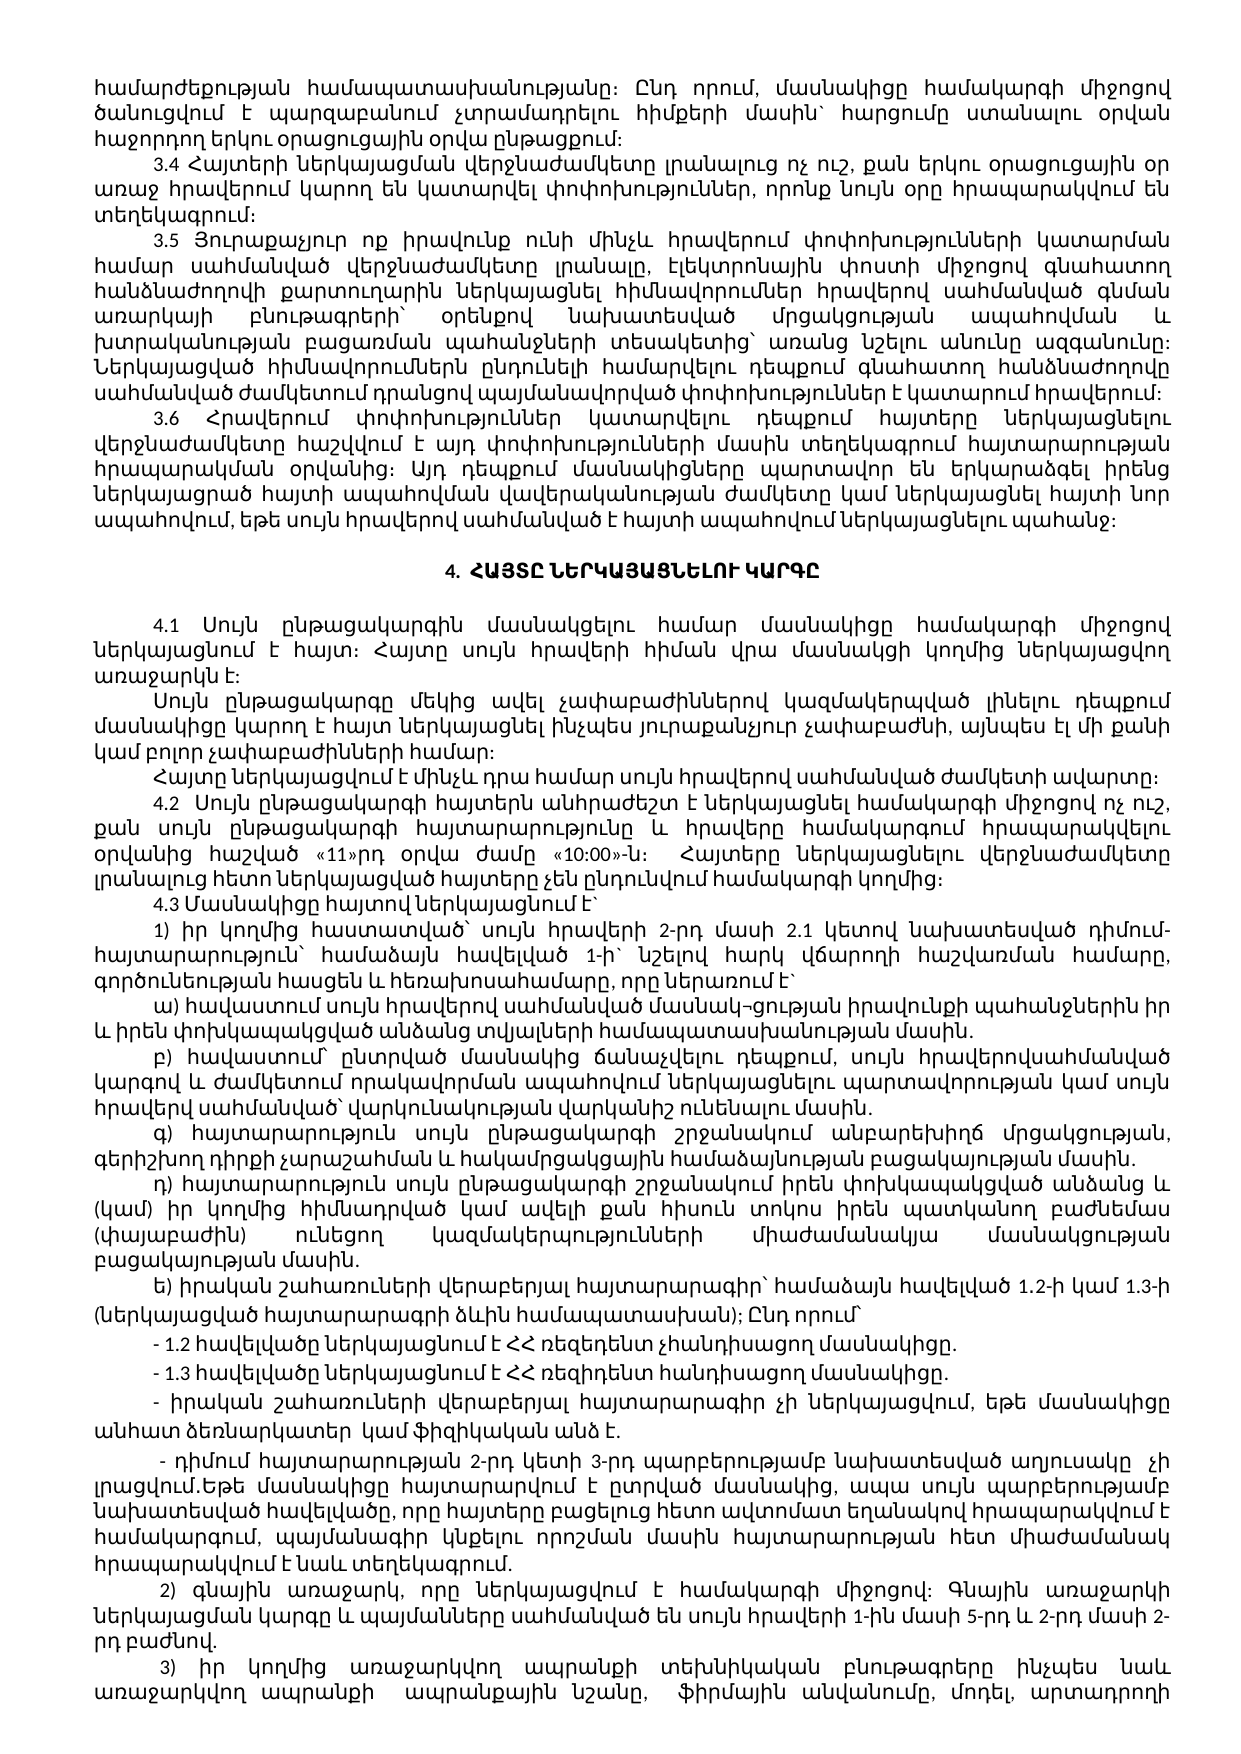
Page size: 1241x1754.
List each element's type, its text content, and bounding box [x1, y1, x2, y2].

text 4. ՀԱՅՏԸ ՆԵՐԿԱՅԱՑՆԵԼՈՒ ԿԱՐԳԸ [94, 558, 1171, 583]
text գ) հայտարարություն սույն ընթացակարգի շրջանակում անբարեխիղճ մրցակցության, գերիշխող դիրքի չարաշահման և հակամրցակցային համաձայնության բացակայության մասին. [94, 1120, 1171, 1171]
text Հայտը ներկայացվում է մինչև դրա համար սույն հրավերով սահմանված ժամկետի ավարտը։ [94, 764, 1171, 790]
text ե) իրական շահառուների վերաբերյալ հայտարարագիր՝ համաձայն հավելված 1․2-ի կամ 1.3-ի (ներկայացված հայտարարագրի ձևին համապատասխան); Ընդ որում՝ [94, 1273, 1171, 1327]
text - դիմում հայտարարության 2-րդ կետի 3-րդ պարբերությամբ նախատեսված աղյուսակը չի լրացվում․Եթե մասնակիցը հայտարարվում է ըտրված մասնակից, ապա սույն պարբերությամբ նախատեսված հավելվածը, որը հայտերը բացելուց հետո ավտոմատ եղանակով հրապարակվում է համակարգում, պայմանագիր կնքելու որոշման մասին հայտարարության հետ միաժամանակ հրապարակվում է նաև տեղեկագրում. [94, 1448, 1171, 1578]
text Սույն ընթացակարգը մեկից ավել չափաբաժիններով կազմակերպված լինելու դեպքում մասնակիցը կարող է հայտ ներկայացնել ինչպես յուրաքանչյուր չափաբաժնի, այնպես էլ մի քանի կամ բոլոր չափաբաժինների համար: [94, 688, 1171, 764]
text դ) հայտարարություն սույն ընթացակարգի շրջանակում իրեն փոխկապակցված անձանց և (կամ) իր կողմից հիմնադրված կամ ավելի քան հիսուն տոկոս իրեն պատկանող բաժնեմաս (փայաբաժին) ունեցող կազմակերպությունների միաժամանակյա մասնակցության բացակայության մասին. [94, 1171, 1171, 1273]
text - 1.2 հավելվածը ներկայացնում է ՀՀ ռեզեդենտ չհանդիսացող մասնակիցը. [94, 1331, 1171, 1357]
text 2) գնային առաջարկ, որը ներկայացվում է համակարգի միջոցով: Գնային առաջարկի ներկայացման կարգը և պայմանները սահմանված են սույն հրավերի 1-ին մասի 5-րդ և 2-րդ մասի 2-րդ բաժնով. [94, 1578, 1171, 1654]
text 3.5 Յուրաքաչյուր ոք իրավունք ունի մինչև հրավերում փոփոխությունների կատարման համար սահմանված վերջնաժամկետը լրանալը, էլեկտրոնային փոստի միջոցով գնահատող հանձնաժողովի քարտուղարին ներկայացնել հիմնավորումներ հրավերով սահմանված գնման առարկայի բնութագրերի՝ օրենքով նախատեսված մրցակցության ապահովման և խտրականության բացառման պահանջների տեսակետից՝ առանց նշելու անունը ազգանունը: Ներկայացված հիմնավորումներն ընդունելի համարվելու դեպքում գնահատող հանձնաժողովը սահմանված ժամկետում դրանցով պայմանավորված փոփոխություններ է կատարում հրավերում: [94, 227, 1171, 405]
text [94, 75, 1171, 151]
text 3.4 Հայտերի ներկայացման վերջնաժամկետը լրանալուց ոչ ուշ, քան երկու օրացուցային օր առաջ հրավերում կարող են կատարվել փոփոխություններ, որոնք նույն օրը հրապարակվում են տեղեկագրում։ [94, 151, 1171, 227]
text - 1.3 հավելվածը ներկայացնում է ՀՀ ռեզիդենտ հանդիսացող մասնակիցը. [94, 1360, 1171, 1386]
text ա) հավաստում սույն հրավերով սահմանված մասնակ¬ցության իրավունքի պահանջներին իր և իրեն փոխկապակցված անձանց տվյալների համապատասխանության մասին. [94, 993, 1171, 1044]
text - իրական շահառուների վերաբերյալ հայտարարագիր չի ներկայացվում, եթե մասնակիցը անհատ ձեռնարկատեր կամ ֆիզիկական անձ է. [94, 1389, 1171, 1444]
text 3.6 Հրավերում փոփոխություններ կատարվելու դեպքում հայտերը ներկայացնելու վերջնաժամկետը հաշվվում է այդ փոփոխությունների մասին տեղեկագրում հայտարարության հրապարակման օրվանից։ Այդ դեպքում մասնակիցները պարտավոր են երկարաձգել իրենց ներկայացրած հայտի ապահովման վավերականության ժամկետը կամ ներկայացնել հայտի նոր ապահովում, եթե սույն հրավերով սահմանված է հայտի ապահովում ներկայացնելու պահանջ: [94, 405, 1171, 532]
text 4.1 Սույն ընթացակարգին մասնակցելու համար մասնակիցը համակարգի միջոցով ներկայացնում է հայտ։ Հայտը սույն հրավերի հիման վրա մասնակցի կողմից ներկայացվող առաջարկն է: [94, 612, 1171, 688]
text 4.2 Սույն ընթացակարգի հայտերն անհրաժեշտ է ներկայացնել համակարգի միջոցով ոչ ուշ, քան սույն ընթացակարգի հայտարարությունը և հրավերը համակարգում հրապարակվելու օրվանից հաշված «11»րդ օրվա ժամը «10:00»-ն։ Հայտերը ներկայացնելու վերջնաժամկետը լրանալուց հետո ներկայացված հայտերը չեն ընդունվում համակարգի կողմից։ [94, 790, 1171, 892]
text 4.3 Մասնակիցը հայտով ներկայացնում է` [94, 892, 1171, 917]
text բ) հավաստում՝ ընտրված մասնակից ճանաչվելու դեպքում, սույն հրավերովսահմանված կարգով և ժամկետում որակավորման ապահովում ներկայացնելու պարտավորության կամ սույն հրավերվ սահմանված՝ վարկունակության վարկանիշ ունենալու մասին. [94, 1044, 1171, 1120]
text 1) իր կողմից հաստատված՝ սույն հրավերի 2-րդ մասի 2.1 կետով նախատեսված դիմում-հայտարարություն՝ համաձայն հավելված 1-ի` նշելով հարկ վճարողի հաշվառման համարը, գործունեության հասցեն և հեռախոսահամարը, որը ներառում է` [94, 917, 1171, 993]
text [94, 1654, 1171, 1705]
